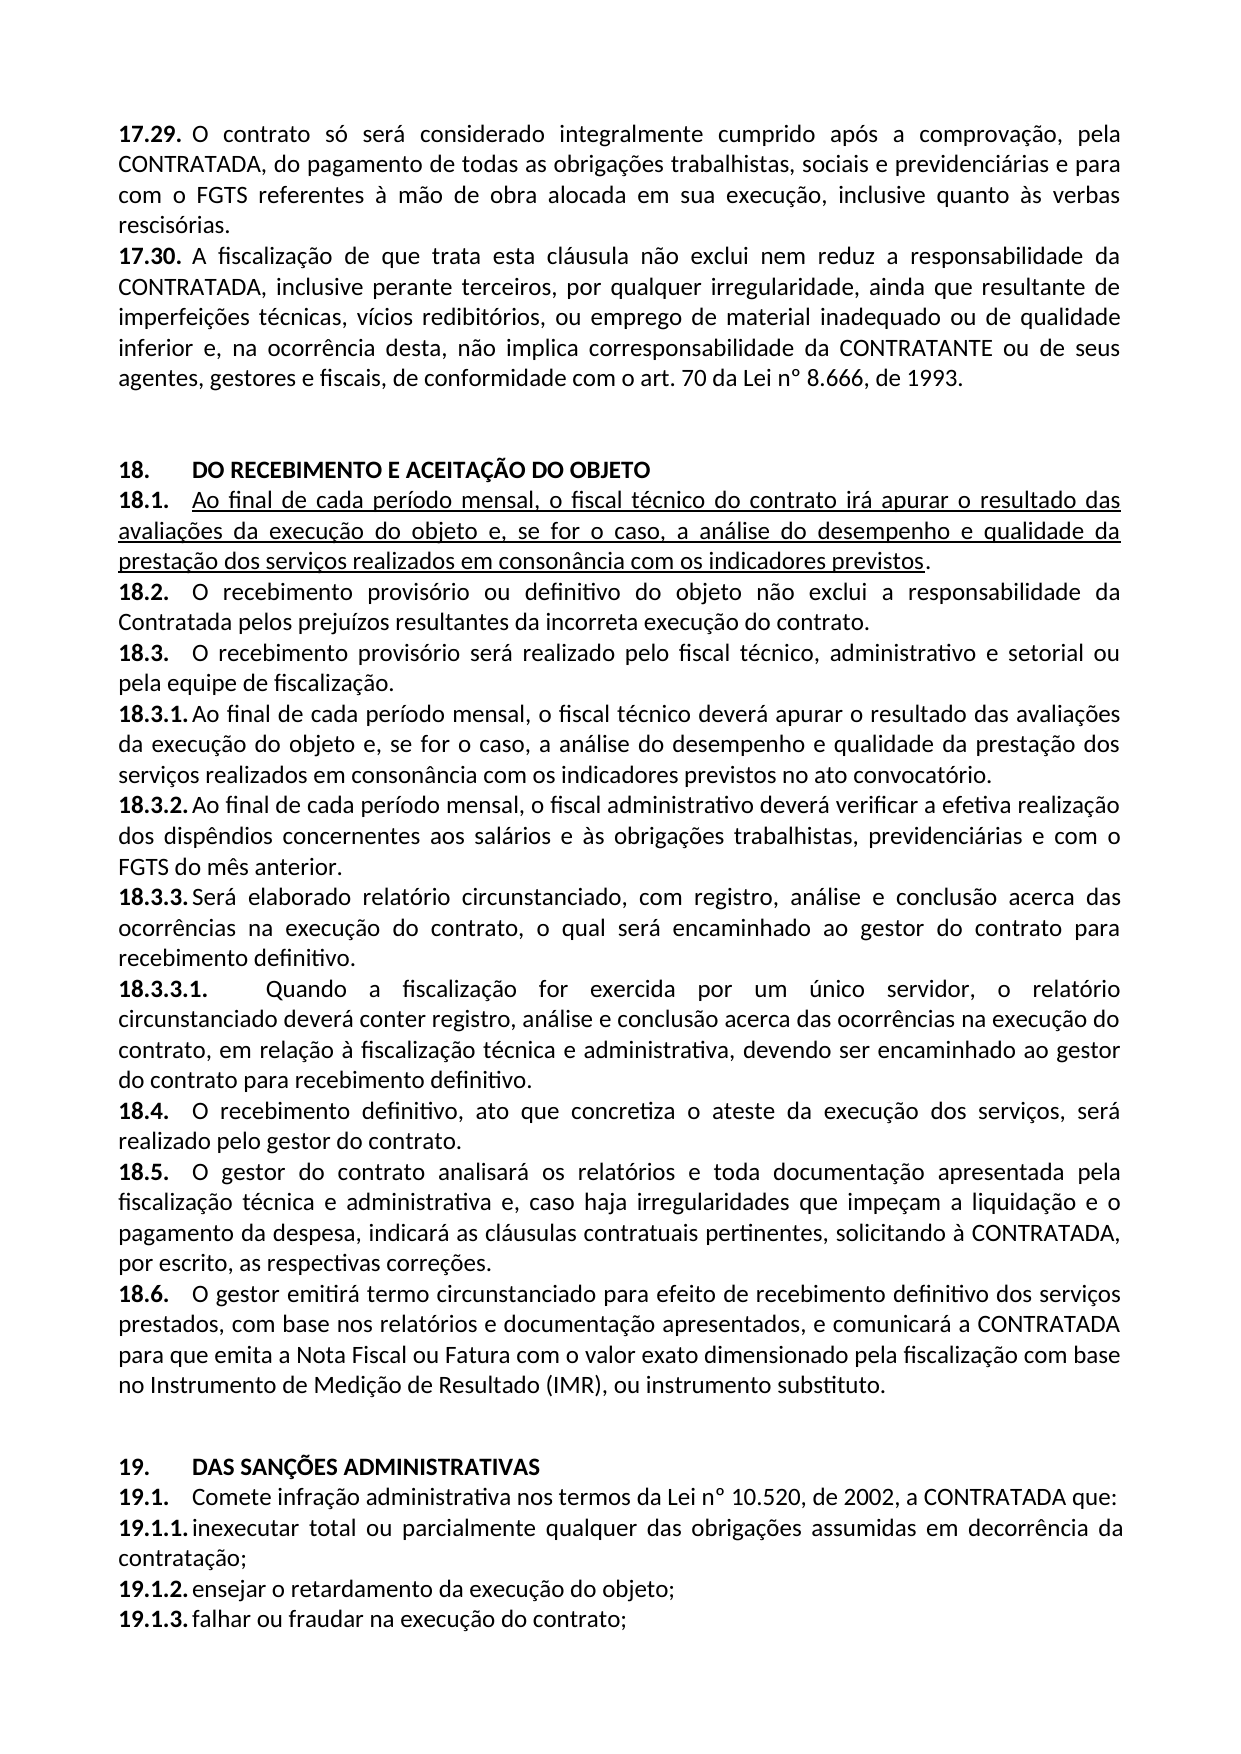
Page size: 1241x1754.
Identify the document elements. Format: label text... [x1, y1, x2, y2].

list O gestor do contrato analisará os relatórios e toda documentação apresentada pela fiscalização técnica e administrativa e, caso haja irregularidades que impeçam a liquidação e o pagamento da despesa, indicará as cláusulas contratuais pertinentes, solicitando à CONTRATADA, por escrito, as respectivas correções. [118, 1156, 1122, 1278]
list O recebimento definitivo, ato que concretiza o ateste da execução dos serviços, será realizado pelo gestor do contrato. [118, 1095, 1122, 1156]
list O recebimento provisório ou definitivo do objeto não exclui a responsabilidade da Contratada pelos prejuízos resultantes da incorreta execução do contrato. [118, 576, 1122, 637]
list Será elaborado relatório circunstanciado, com registro, análise e conclusão acerca das ocorrências na execução do contrato, o qual será encaminhado ao gestor do contrato para recebimento definitivo. [118, 881, 1122, 973]
list Ao final de cada período mensal, o fiscal técnico deverá apurar o resultado das avaliações da execução do objeto e, se for o caso, a análise do desempenho e qualidade da prestação dos serviços realizados em consonância com os indicadores previstos no ato convocatório. [118, 698, 1122, 789]
list Quando a fiscalização for exercida por um único servidor, o relatório circunstanciado deverá conter registro, análise e conclusão acerca das ocorrências na execução do contrato, em relação à fiscalização técnica e administrativa, devendo ser encaminhado ao gestor do contrato para recebimento definitivo. [118, 973, 1122, 1095]
list A fiscalização de que trata esta cláusula não exclui nem reduz a responsabilidade da CONTRATADA, inclusive perante terceiros, por qualquer irregularidade, ainda que resultante de imperfeições técnicas, vícios redibitórios, ou emprego de material inadequado ou de qualidade inferior e, na ocorrência desta, não implica corresponsabilidade da CONTRATANTE ou de seus agentes, gestores e fiscais, de conformidade com o art. 70 da Lei nº 8.666, de 1993. [118, 240, 1122, 393]
list ensejar o retardamento da execução do objeto; [118, 1573, 1125, 1603]
text DO RECEBIMENTO E ACEITAÇÃO DO OBJETO [118, 454, 1122, 484]
list O gestor emitirá termo circunstanciado para efeito de recebimento definitivo dos serviços prestados, com base nos relatórios e documentação apresentados, e comunicará a CONTRATADA para que emita a Nota Fiscal ou Fatura com o valor exato dimensionado pela fiscalização com base no Instrumento de Medição de Resultado (IMR), ou instrumento substituto. [118, 1278, 1122, 1400]
list Ao final de cada período mensal, o fiscal administrativo deverá verificar a efetiva realização dos dispêndios concernentes aos salários e às obrigações trabalhistas, previdenciárias e com o FGTS do mês anterior. [118, 789, 1122, 881]
list O recebimento provisório será realizado pelo fiscal técnico, administrativo e setorial ou pela equipe de fiscalização. [118, 637, 1122, 698]
list O contrato só será considerado integralmente cumprido após a comprovação, pela CONTRATADA, do pagamento de todas as obrigações trabalhistas, sociais e previdenciárias e para com o FGTS referentes à mão de obra alocada em sua execução, inclusive quanto às verbas rescisórias. [118, 118, 1122, 240]
list Ao final de cada período mensal, o fiscal técnico do contrato irá apurar o resultado das avaliações da execução do objeto e, se for o caso, a análise do desempenho e qualidade da prestação dos serviços realizados em consonância com os indicadores previstos. [118, 484, 1122, 576]
list DAS SANÇÕES ADMINISTRATIVAS [118, 1451, 1122, 1481]
list falhar ou fraudar na execução do contrato; [118, 1603, 1125, 1634]
list Comete infração administrativa nos termos da Lei nº 10.520, de 2002, a CONTRATADA que: [118, 1481, 1125, 1512]
list inexecutar total ou parcialmente qualquer das obrigações assumidas em decorrência da contratação; [118, 1512, 1125, 1573]
